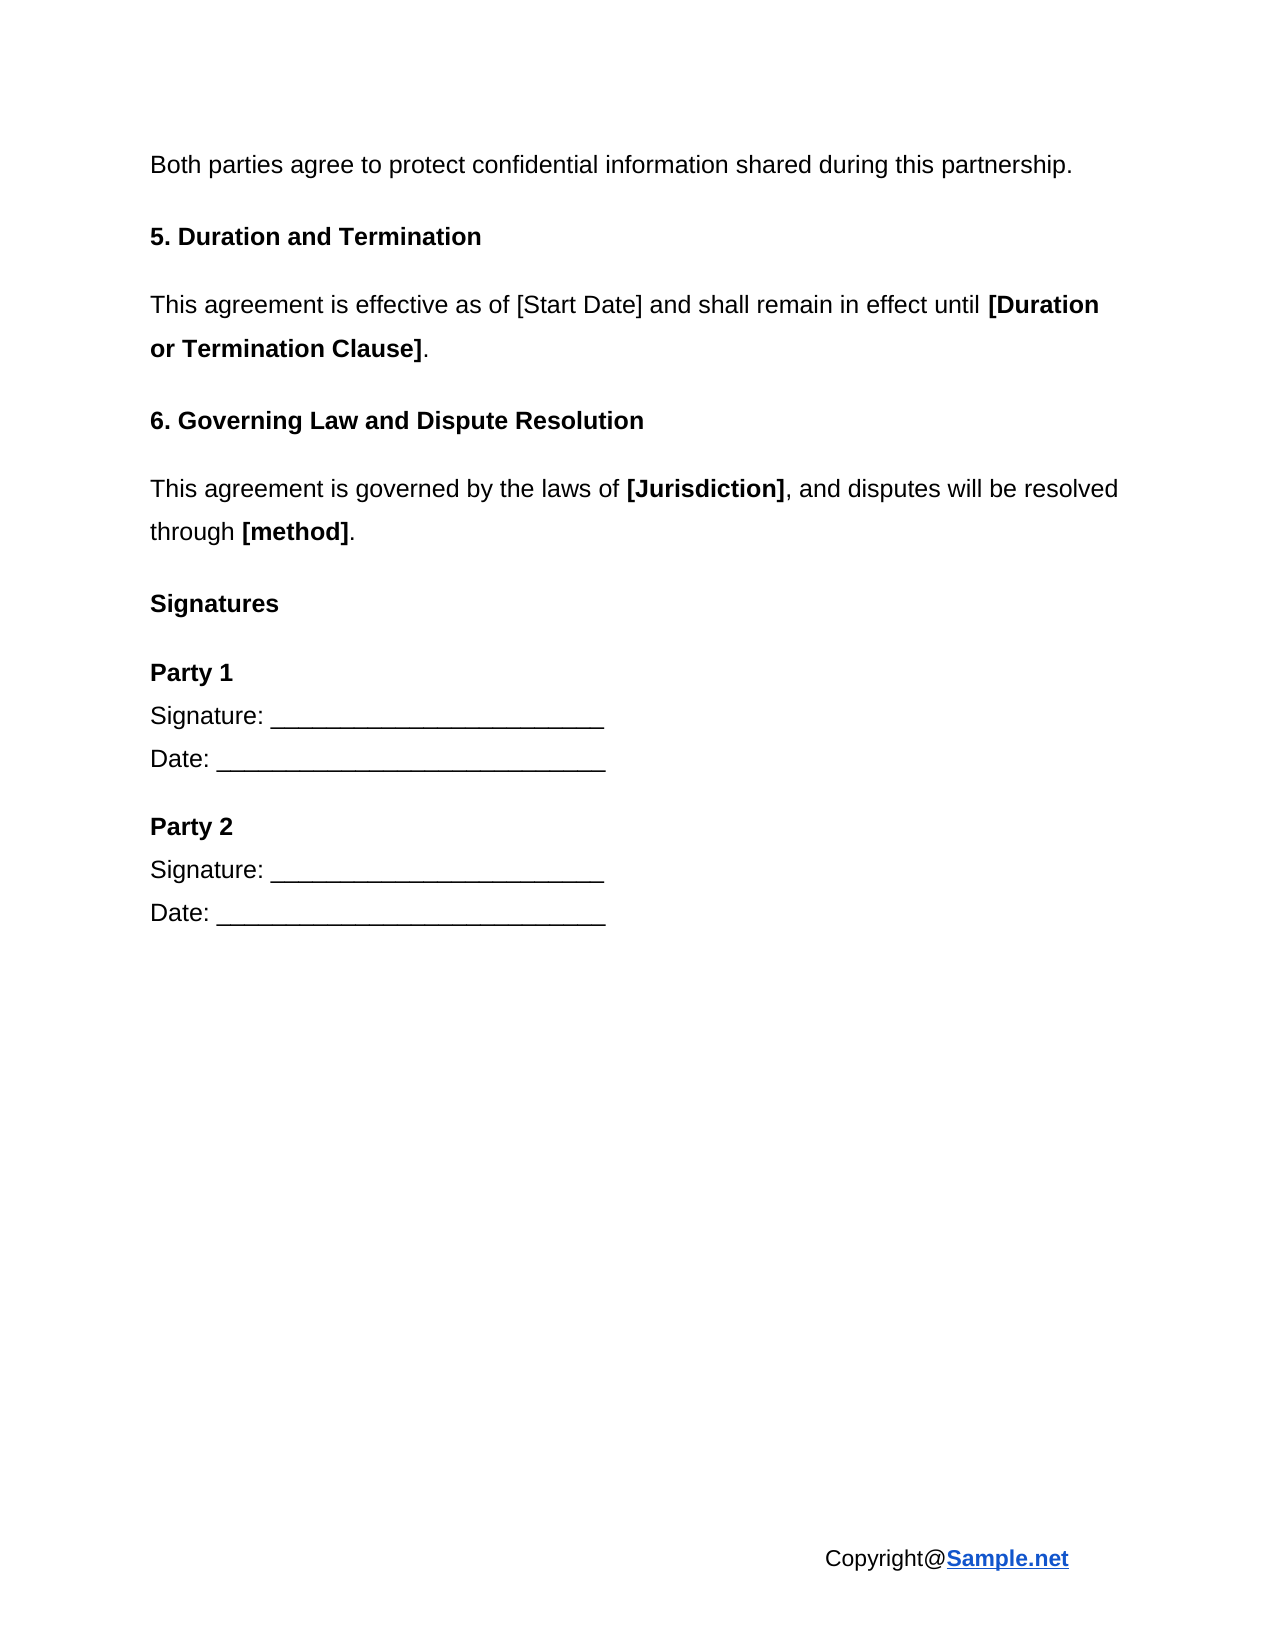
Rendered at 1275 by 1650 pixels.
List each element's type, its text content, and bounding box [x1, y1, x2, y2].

subtitle 5. Duration and Termination [150, 222, 1125, 251]
text Party 2 Signature: ________________________ Date: ____________________________ [150, 812, 1125, 927]
text This agreement is effective as of [Start Date] and shall remain in effect until [Duration or Termination Clause]. [150, 290, 1125, 362]
text Party 1 Signature: ________________________ Date: ____________________________ [150, 657, 1125, 772]
subtitle Signatures [150, 589, 1125, 618]
subtitle 6. Governing Law and Dispute Resolution [150, 406, 1125, 434]
text Both parties agree to protect confidential information shared during this partnership. [150, 150, 1125, 179]
text This agreement is governed by the laws of [Jurisdiction], and disputes will be resolved through [method]. [150, 474, 1125, 546]
